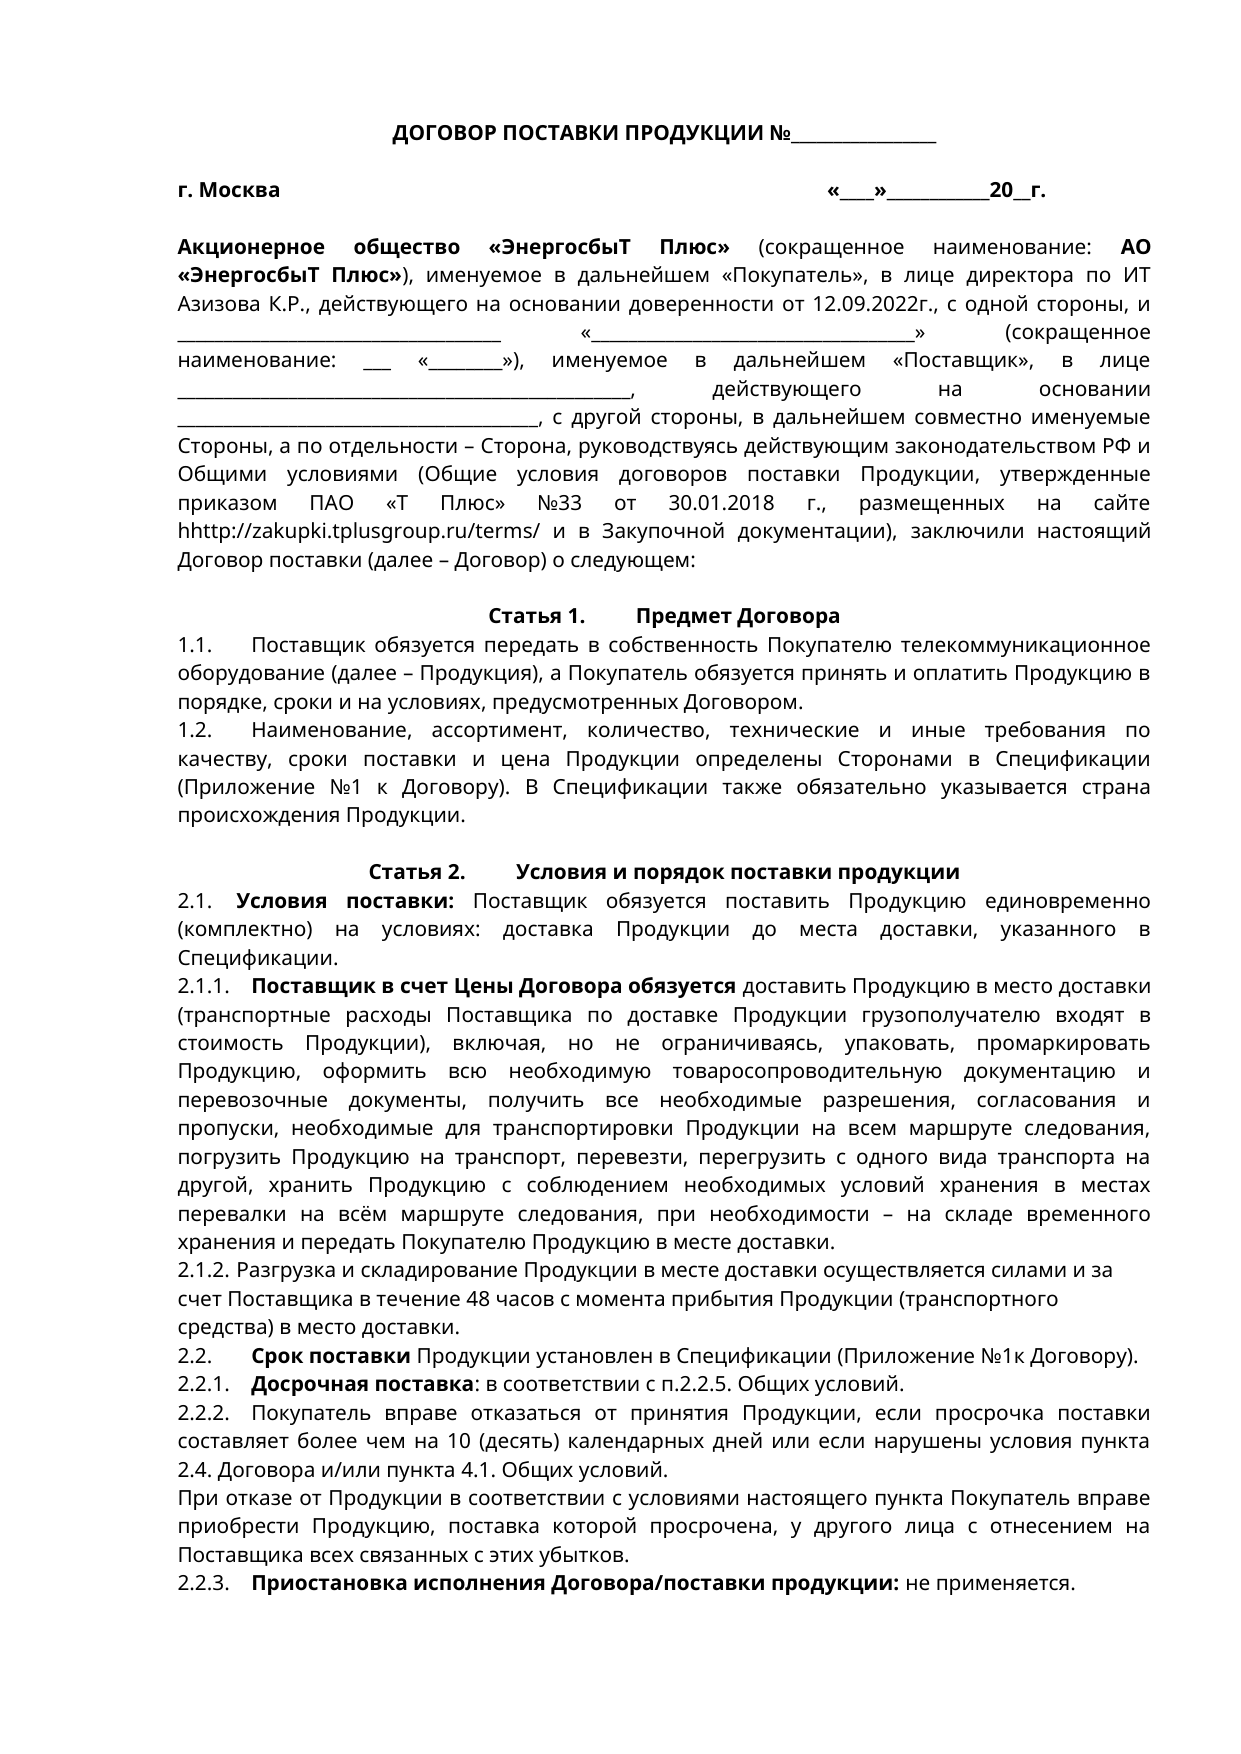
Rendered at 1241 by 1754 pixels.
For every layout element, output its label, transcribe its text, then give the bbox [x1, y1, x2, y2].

text ДОГОВОР ПОСТАВКИ ПРОДУКЦИИ №_________________ [177, 118, 1152, 147]
text Акционерное общество «ЭнергосбыТ Плюс» (сокращенное наименование: АО «ЭнергосбыТ Плюс»), именуемое в дальнейшем «Покупатель», в лице директора по ИТ Азизова К.Р., действующего на основании доверенности от 12.09.2022г., с одной стороны, и ___________________________________ «___________________________________» (сокращенное наименование: ___ «________»), именуемое в дальнейшем «Поставщик», в лице _________________________________________________, действующего на основании _______________________________________, с другой стороны, в дальнейшем совместно именуемые Стороны, а по отдельности – Сторона, руководствуясь действующим законодательством РФ и Общими условиями (Общие условия договоров поставки Продукции, утвержденные приказом ПАО «Т Плюс» №33 от 30.01.2018 г., размещенных на сайте hhttp://zakupki.tplusgroup.ru/terms/ и в Закупочной документации), заключили настоящий Договор поставки (далее – Договор) о следующем: [177, 232, 1152, 573]
list Поставщик в счет Цены Договора обязуется доставить Продукцию в место доставки (транспортные расходы Поставщика по доставке Продукции грузополучателю входят в стоимость Продукции), включая, но не ограничиваясь, упаковать, промаркировать Продукцию, оформить всю необходимую товаросопроводительную документацию и перевозочные документы, получить все необходимые разрешения, согласования и пропуски, необходимые для транспортировки Продукции на всем маршруте следования, погрузить Продукцию на транспорт, перевезти, перегрузить с одного вида транспорта на другой, хранить Продукцию с соблюдением необходимых условий хранения в местах перевалки на всём маршруте следования, при необходимости – на складе временного хранения и передать Покупателю Продукцию в месте доставки. [177, 971, 1152, 1256]
list Досрочная поставка: в соответствии с п.2.2.5. Общих условий. [177, 1369, 1152, 1398]
list Срок поставки Продукции установлен в Спецификации (Приложение №1к Договору). [177, 1341, 1152, 1369]
text г. Москва «____»____________20__г. [177, 175, 1152, 203]
list Условия и порядок поставки продукции [177, 857, 1152, 886]
list Предмет Договора [177, 602, 1152, 630]
list Приостановка исполнения Договора/поставки продукции: не применяется. [177, 1568, 1152, 1597]
list Покупатель вправе отказаться от принятия Продукции, если просрочка поставки составляет более чем на 10 (десять) календарных дней или если нарушены условия пункта 2.4. Договора и/или пункта 4.1. Общих условий. [177, 1398, 1152, 1483]
list Наименование, ассортимент, количество, технические и иные требования по качеству, сроки поставки и цена Продукции определены Сторонами в Спецификации (Приложение №1 к Договору). В Спецификации также обязательно указывается страна происхождения Продукции. [177, 715, 1152, 829]
list Разгрузка и складирование Продукции в месте доставки осуществляется силами и за счет Поставщика в течение 48 часов с момента прибытия Продукции (транспортного средства) в место доставки. [177, 1256, 1152, 1341]
text При отказе от Продукции в соответствии с условиями настоящего пункта Покупатель вправе приобрести Продукцию, поставка которой просрочена, у другого лица с отнесением на Поставщика всех связанных с этих убытков. [177, 1483, 1152, 1568]
list Поставщик обязуется передать в собственность Покупателю телекоммуникационное оборудование (далее – Продукция), а Покупатель обязуется принять и оплатить Продукцию в порядке, сроки и на условиях, предусмотренных Договором. [177, 630, 1152, 715]
list Условия поставки: Поставщик обязуется поставить Продукцию единовременно (комплектно) на условиях: доставка Продукции до места доставки, указанного в Спецификации. [177, 886, 1152, 971]
